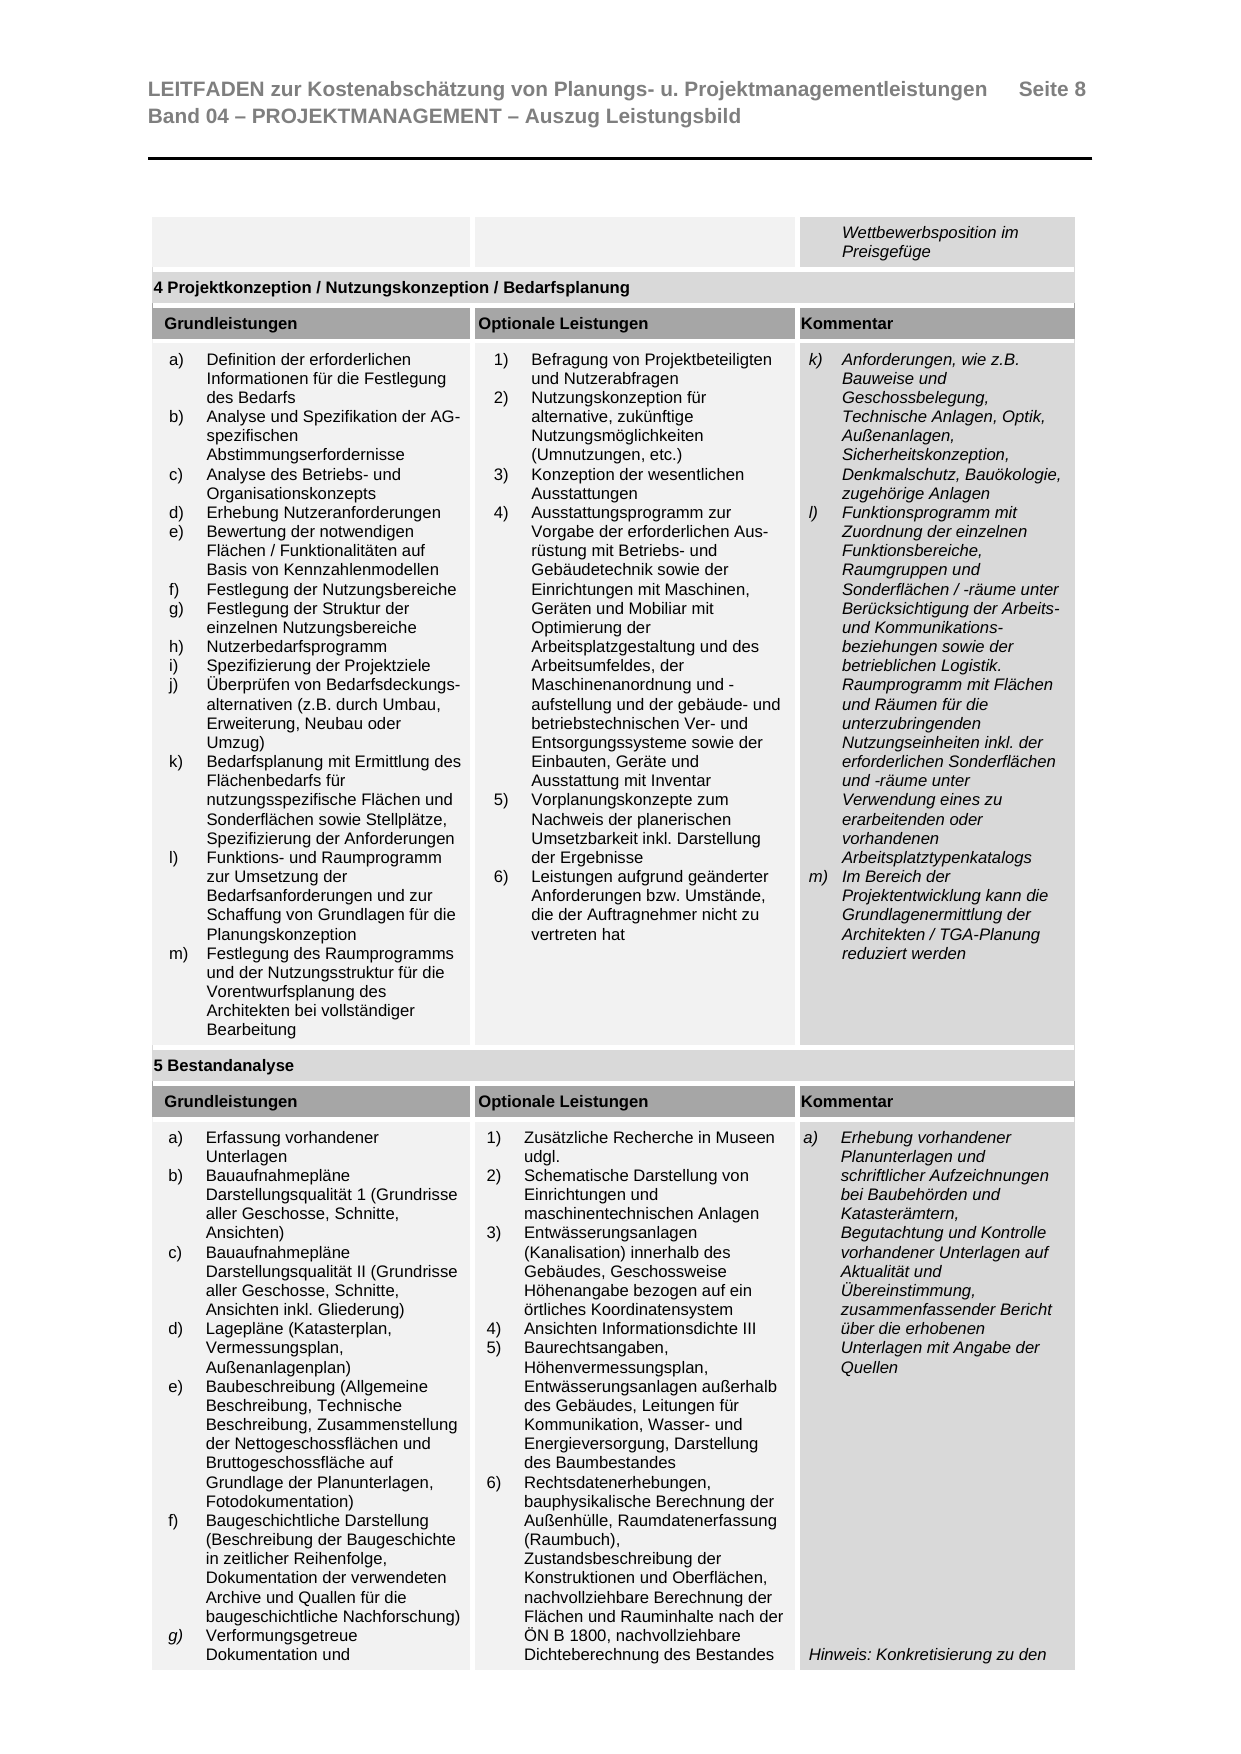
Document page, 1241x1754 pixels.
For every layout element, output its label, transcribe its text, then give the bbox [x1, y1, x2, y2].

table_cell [152, 1118, 470, 1670]
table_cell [475, 1122, 795, 1670]
table_cell Definition der erforderlichen Informationen für die Festlegung des Bedarfs Analyse und Spezifikation der AG-spezifischen Abstimmungserfordernisse Analyse des Betriebs- und Organisationskonzepts Erhebung Nutzeranforderungen Bewertung der notwendigen Flächen / Funktionalitäten auf Basis von Kennzahlenmodellen Festlegung der Nutzungsbereiche Festlegung der Struktur der einzelnen Nutzungsbereiche Nutzerbedarfsprogramm Spezifizierung der Projektziele Überprüfen von Bedarfsdeckungs-alternativen (z.B. durch Umbau, Erweiterung, Neubau oder Umzug) Bedarfsplanung mit Ermittlung des Flächenbedarfs für nutzungsspezifische Flächen und Sonderflächen sowie Stellplätze, Spezifizierung der Anforderungen Funktions- und Raumprogramm zur Umsetzung der Bedarfsanforderungen und zur Schaffung von Grundlagen für die Planungskonzeption Festlegung des Raumprogramms und der Nutzungsstruktur für die Vorentwurfsplanung des Architekten bei vollständiger Bearbeitung [152, 340, 470, 1045]
table_cell 5 Bestandanalyse [152, 1045, 1075, 1081]
table_cell Optionale Leistungen [475, 308, 795, 339]
table_cell Befragung von Projektbeteiligten und Nutzerabfragen Nutzungskonzeption für alternative, zukünftige Nutzungsmöglichkeiten (Umnutzungen, etc.) Konzeption der wesentlichen Ausstattungen Ausstattungsprogramm zur Vorgabe der erforderlichen Aus- rüstung mit Betriebs- und Gebäudetechnik sowie der Einrichtungen mit Maschinen, Geräten und Mobiliar mit Optimierung der Arbeitsplatzgestaltung und des Arbeitsumfeldes, der Maschinenanordnung und -aufstellung und der gebäude- und betriebstechnischen Ver- und Entsorgungssysteme sowie der Einbauten, Geräte und Ausstattung mit Inventar Vorplanungskonzepte zum Nachweis der planerischen Umsetzbarkeit inkl. Darstellung der Ergebnisse Leistungen aufgrund geänderter Anforderungen bzw. Umstände, die der Auftragnehmer nicht zu vertreten hat [475, 343, 795, 1045]
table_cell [800, 1117, 1075, 1670]
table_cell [152, 217, 470, 267]
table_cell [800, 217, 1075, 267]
table_cell Grundleistungen [152, 304, 470, 339]
table_cell Kommentar [800, 303, 1075, 339]
table_cell Kommentar [800, 1081, 1075, 1117]
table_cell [475, 217, 795, 267]
table_cell 4 Projektkonzeption / Nutzungskonzeption / Bedarfsplanung [152, 267, 1075, 303]
table_cell Optionale Leistungen [475, 1086, 795, 1117]
table_cell k) Anforderungen, wie z.B. Bauweise und Geschossbelegung, Technische Anlagen, Optik, Außenanlagen, Sicherheitskonzeption, Denkmalschutz, Bauökologie, zugehörige Anlagen l) Funktionsprogramm mit Zuordnung der einzelnen Funktionsbereiche, Raumgruppen und Sonderflächen / -räume unter Berücksichtigung der Arbeits- und Kommunikations-beziehungen sowie der betrieblichen Logistik. Raumprogramm mit Flächen und Räumen für die unterzubringenden Nutzungseinheiten inkl. der erforderlichen Sonderflächen und -räume unter Verwendung eines zu erarbeitenden oder vorhandenen Arbeitsplatztypenkatalogs m) Im Bereich der Projektentwicklung kann die Grundlagenermittlung der Architekten / TGA-Planung reduziert werden [800, 339, 1075, 1045]
table_cell Grundleistungen [152, 1082, 470, 1117]
